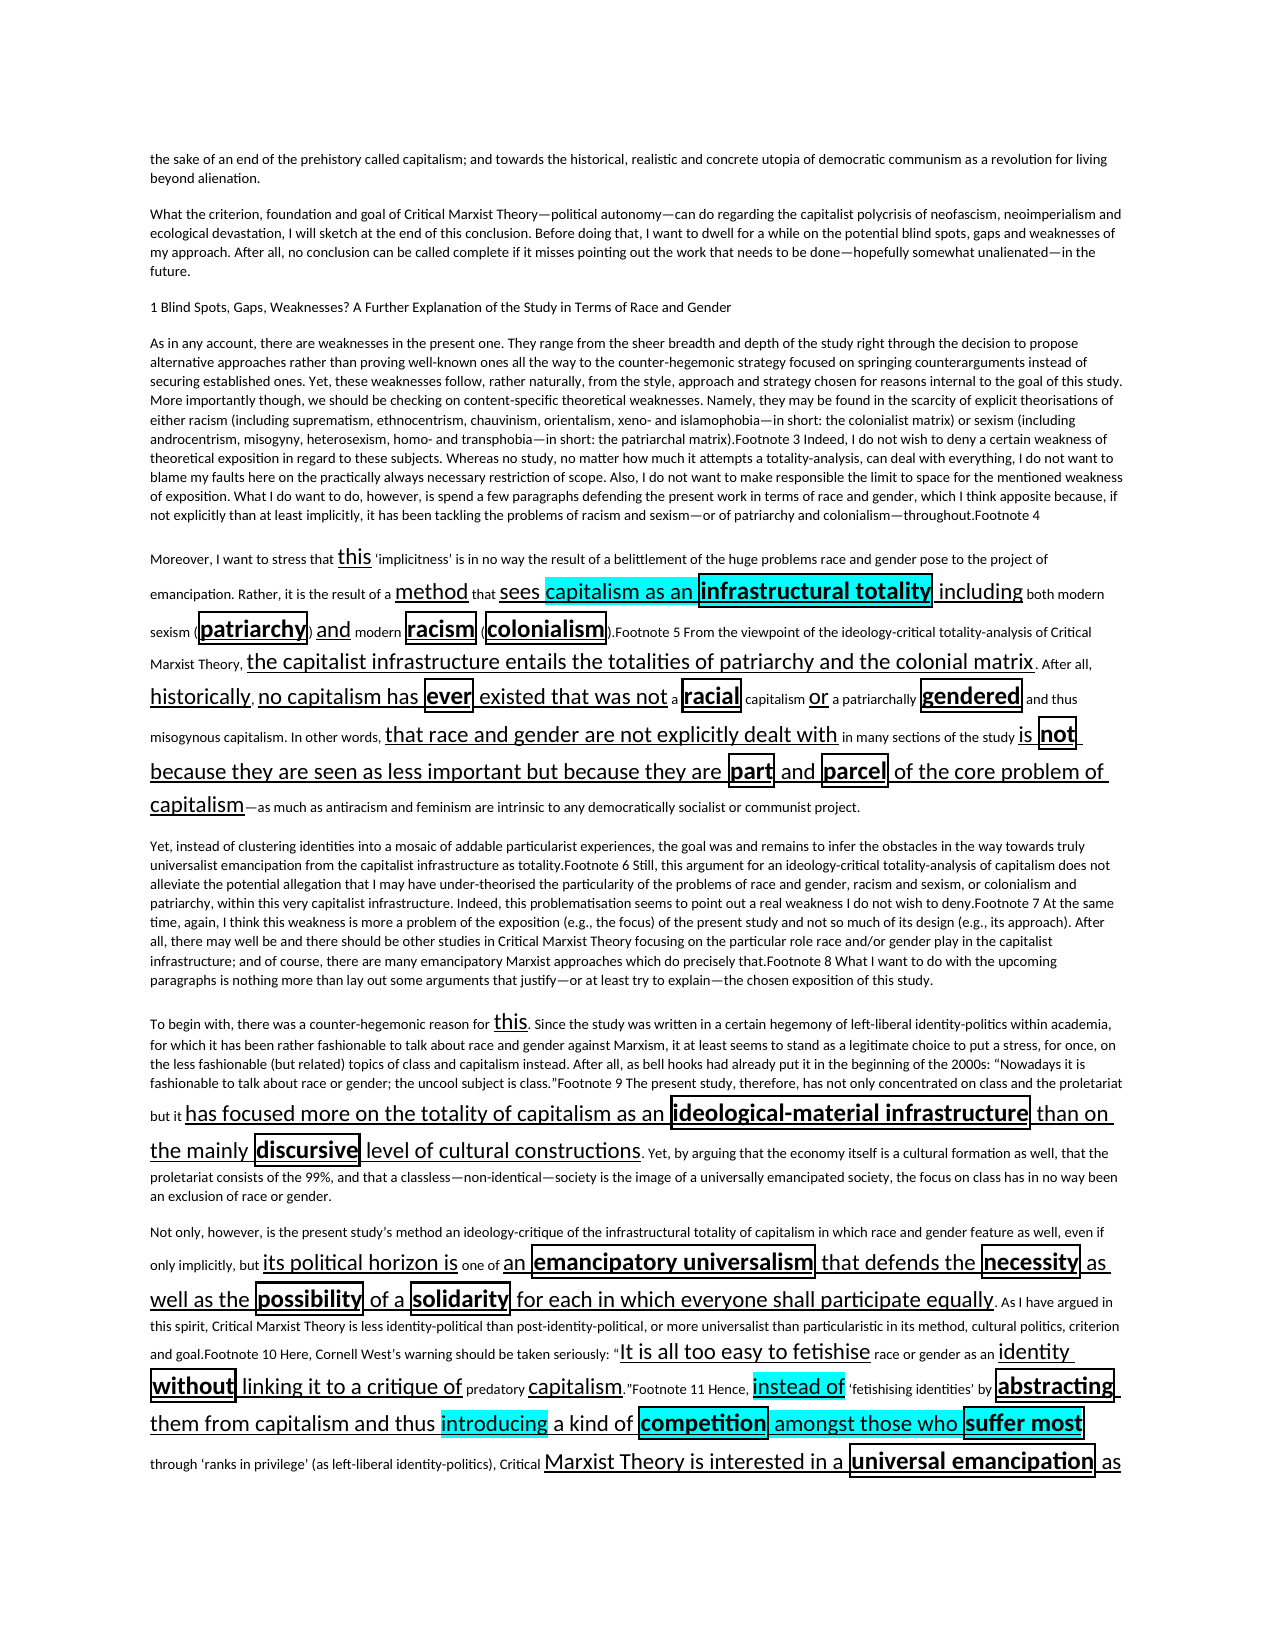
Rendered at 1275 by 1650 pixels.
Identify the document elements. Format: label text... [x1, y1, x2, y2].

text To begin with, there was a counter-hegemonic reason for this. Since the study was written in a certain hegemony of left-liberal identity-politics within academia, for which it has been rather fashionable to talk about race and gender against Marxism, it at least seems to stand as a legitimate choice to put a stress, for once, on the less fashionable (but related) topics of class and capitalism instead. After all, as bell hooks had already put it in the beginning of the 2000s: “Nowadays it is fashionable to talk about race or gender; the uncool subject is class.”Footnote 9 The present study, therefore, has not only concentrated on class and the proletariat but it has focused more on the totality of capitalism as an ideological-material infrastructure than on the mainly discursive level of cultural constructions. Yet, by arguing that the economy itself is a cultural formation as well, that the proletariat consists of the 99%, and that a classless—non-identical—society is the image of a universally emancipated society, the focus on class has in no way been an exclusion of race or gender. [150, 1007, 1125, 1205]
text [150, 1223, 1125, 1478]
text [150, 150, 1125, 187]
text 1 Blind Spots, Gaps, Weaknesses? A Further Explanation of the Study in Terms of Race and Gender [150, 298, 1125, 316]
text Moreover, I want to stress that this ‘implicitness’ is in no way the result of a belittlement of the huge problems race and gender pose to the project of emancipation. Rather, it is the result of a method that sees capitalism as an infrastructural totality including both modern sexism (patriarchy) and modern racism (colonialism).Footnote 5 From the viewpoint of the ideology-critical totality-analysis of Critical Marxist Theory, the capitalist infrastructure entails the totalities of patriarchy and the colonial matrix. After all, historically, no capitalism has ever existed that was not a racial capitalism or a patriarchally gendered and thus misogynous capitalism. In other words, that race and gender are not explicitly dealt with in many sections of the study is not because they are seen as less important but because they are part and parcel of the core problem of capitalism—as much as antiracism and feminism are intrinsic to any democratically socialist or communist project. [150, 542, 1125, 818]
text As in any account, there are weaknesses in the present one. They range from the sheer breadth and depth of the study right through the decision to propose alternative approaches rather than proving well-known ones all the way to the counter-hegemonic strategy focused on springing counterarguments instead of securing established ones. Yet, these weaknesses follow, rather naturally, from the style, approach and strategy chosen for reasons internal to the goal of this study. More importantly though, we should be checking on content-specific theoretical weaknesses. Namely, they may be found in the scarcity of explicit theorisations of either racism (including suprematism, ethnocentrism, chauvinism, orientalism, xeno- and islamophobia—in short: the colonialist matrix) or sexism (including androcentrism, misogyny, heterosexism, homo- and transphobia—in short: the patriarchal matrix).Footnote 3 Indeed, I do not wish to deny a certain weakness of theoretical exposition in regard to these subjects. Whereas no study, no matter how much it attempts a totality-analysis, can deal with everything, I do not want to blame my faults here on the practically always necessary restriction of scope. Also, I do not want to make responsible the limit to space for the mentioned weakness of exposition. What I do want to do, however, is spend a few paragraphs defending the present work in terms of race and gender, which I think apposite because, if not explicitly than at least implicitly, it has been tackling the problems of racism and sexism—or of patriarchy and colonialism—throughout.Footnote 4 [150, 334, 1125, 524]
text What the criterion, foundation and goal of Critical Marxist Theory—political autonomy—can do regarding the capitalist polycrisis of neofascism, neoimperialism and ecological devastation, I will sketch at the end of this conclusion. Before doing that, I want to dwell for a while on the potential blind spots, gaps and weaknesses of my approach. After all, no conclusion can be called complete if it misses pointing out the work that needs to be done—hopefully somewhat unalienated—in the future. [150, 205, 1125, 280]
text Yet, instead of clustering identities into a mosaic of addable particularist experiences, the goal was and remains to infer the obstacles in the way towards truly universalist emancipation from the capitalist infrastructure as totality.Footnote 6 Still, this argument for an ideology-critical totality-analysis of capitalism does not alleviate the potential allegation that I may have under-theorised the particularity of the problems of race and gender, racism and sexism, or colonialism and patriarchy, within this very capitalist infrastructure. Indeed, this problematisation seems to point out a real weakness I do not wish to deny.Footnote 7 At the same time, again, I think this weakness is more a problem of the exposition (e.g., the focus) of the present study and not so much of its design (e.g., its approach). After all, there may well be and there should be other studies in Critical Marxist Theory focusing on the particular role race and/or gender play in the capitalist infrastructure; and of course, there are many emancipatory Marxist approaches which do precisely that.Footnote 8 What I want to do with the upcoming paragraphs is nothing more than lay out some arguments that justify—or at least try to explain—the chosen exposition of this study. [150, 837, 1125, 989]
